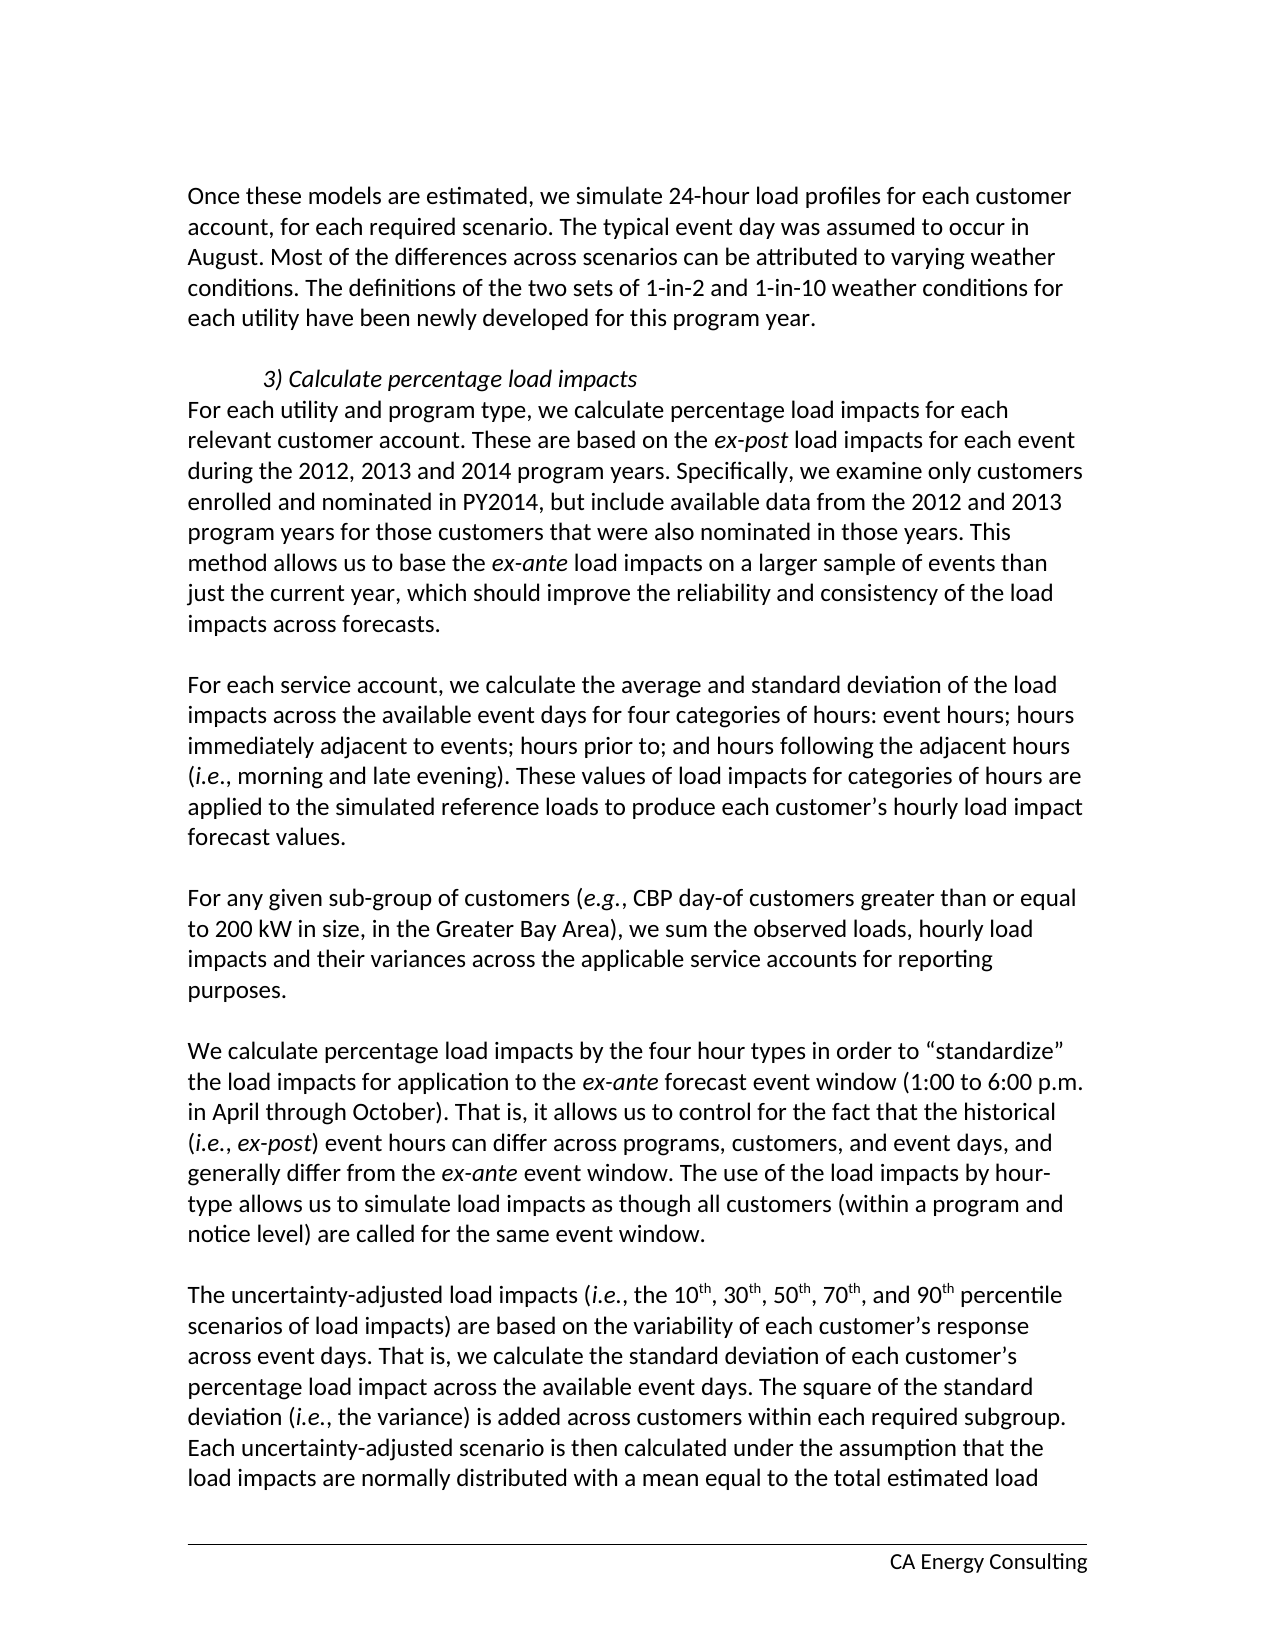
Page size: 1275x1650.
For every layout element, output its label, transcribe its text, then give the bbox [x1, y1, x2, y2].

text For any given sub-group of customers (e.g., CBP day-of customers greater than or equal to 200 kW in size, in the Greater Bay Area), we sum the observed loads, hourly load impacts and their variances across the applicable service accounts for reporting purposes. [187, 882, 1087, 1004]
text 3) Calculate percentage load impacts [262, 364, 1087, 394]
text For each utility and program type, we calculate percentage load impacts for each relevant customer account. These are based on the ex-post load impacts for each event during the 2012, 2013 and 2014 program years. Specifically, we examine only customers enrolled and nominated in PY2014, but include available data from the 2012 and 2013 program years for those customers that were also nominated in those years. This method allows us to base the ex-ante load impacts on a larger sample of events than just the current year, which should improve the reliability and consistency of the load impacts across forecasts. [187, 394, 1087, 638]
text For each service account, we calculate the average and standard deviation of the load impacts across the available event days for four categories of hours: event hours; hours immediately adjacent to events; hours prior to; and hours following the adjacent hours (i.e., morning and late evening). These values of load impacts for categories of hours are applied to the simulated reference loads to produce each customer’s hourly load impact forecast values. [187, 669, 1087, 852]
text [187, 1279, 1087, 1493]
text Once these models are estimated, we simulate 24-hour load profiles for each customer account, for each required scenario. The typical event day was assumed to occur in August. Most of the differences across scenarios can be attributed to varying weather conditions. The definitions of the two sets of 1-in-2 and 1-in-10 weather conditions for each utility have been newly developed for this program year. [187, 181, 1087, 333]
text We calculate percentage load impacts by the four hour types in order to “standardize” the load impacts for application to the ex-ante forecast event window (1:00 to 6:00 p.m. in April through October). That is, it allows us to control for the fact that the historical (i.e., ex-post) event hours can differ across programs, customers, and event days, and generally differ from the ex-ante event window. The use of the load impacts by hour-type allows us to simulate load impacts as though all customers (within a program and notice level) are called for the same event window. [187, 1035, 1087, 1249]
